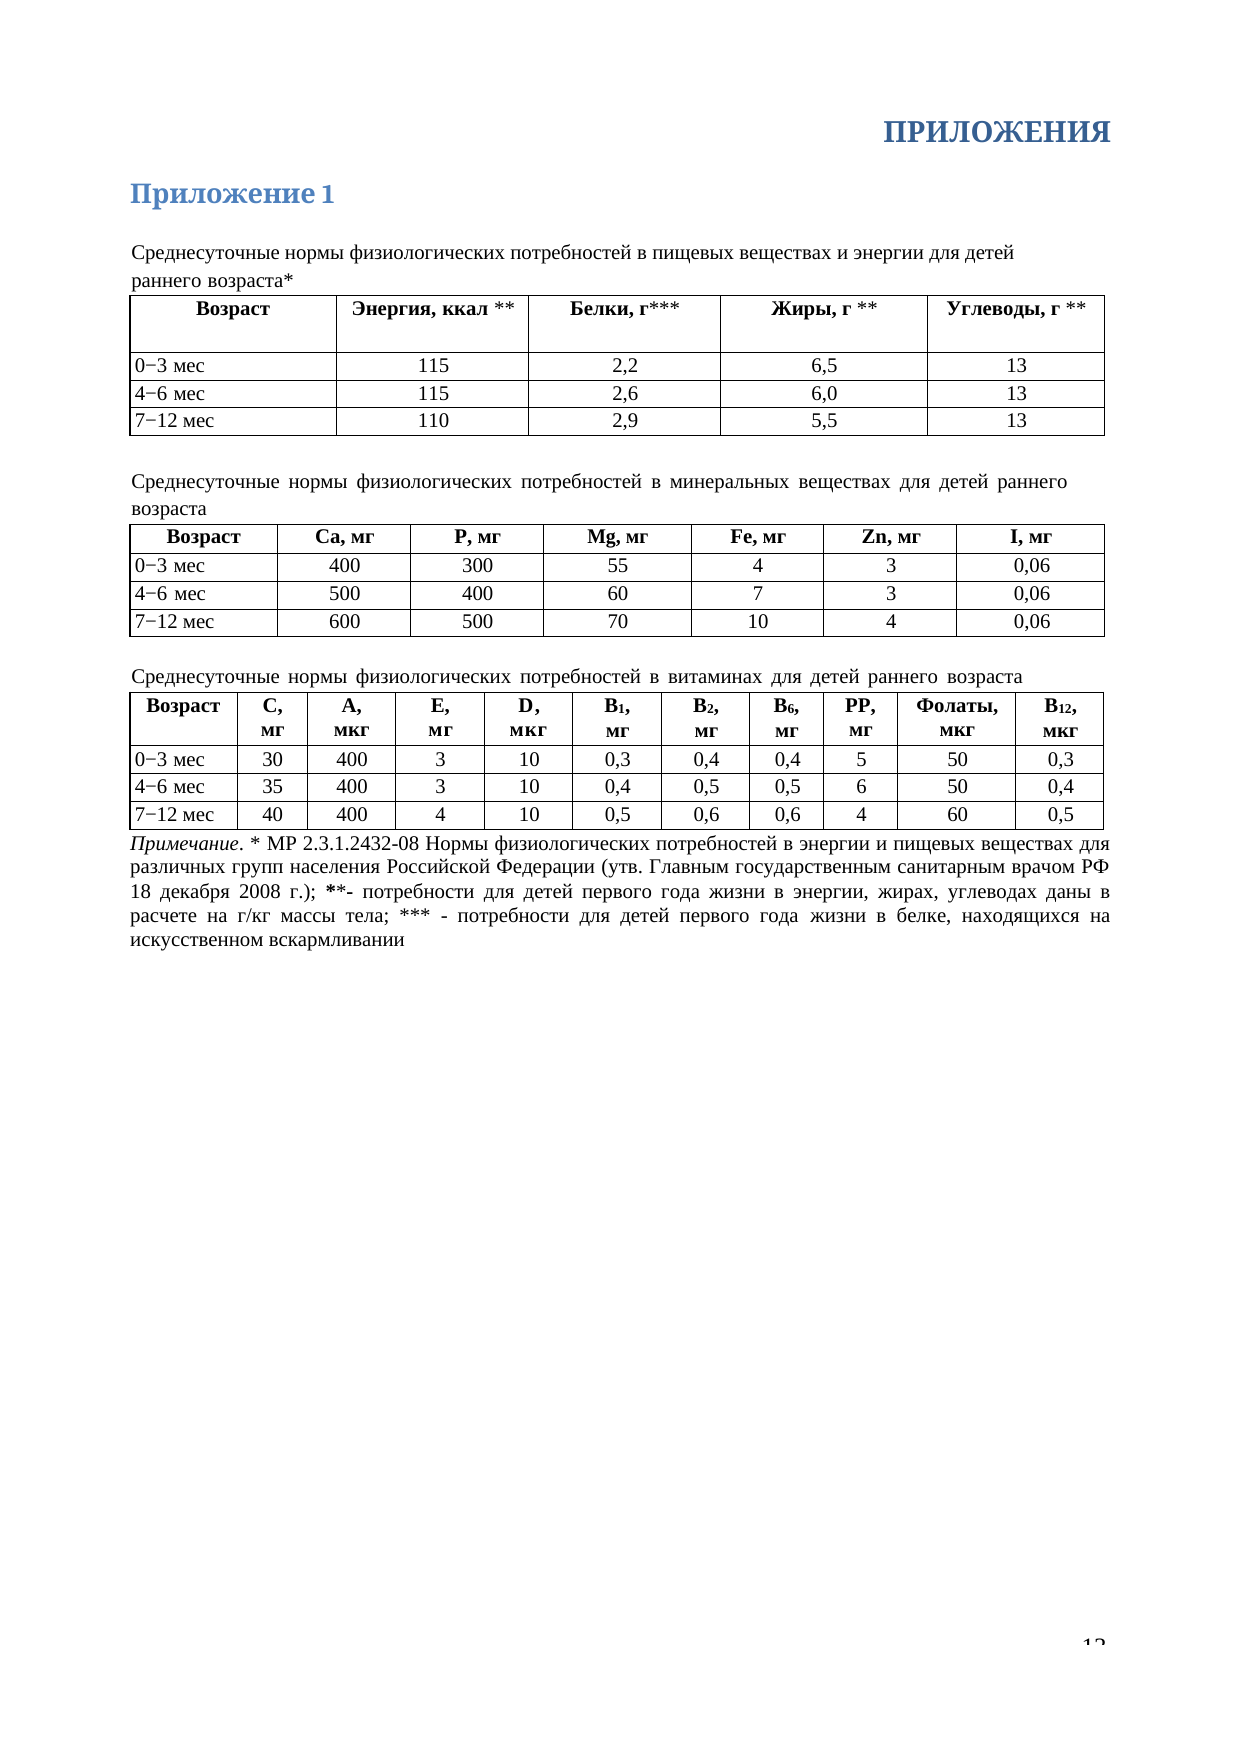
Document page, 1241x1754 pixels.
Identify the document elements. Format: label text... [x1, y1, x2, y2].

subtitle ПРИЛОЖЕНИЯ [130, 116, 1111, 149]
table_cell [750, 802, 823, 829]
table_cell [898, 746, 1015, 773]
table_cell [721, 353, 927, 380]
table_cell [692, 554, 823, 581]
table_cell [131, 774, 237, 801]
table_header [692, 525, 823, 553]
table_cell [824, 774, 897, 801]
text Примечание. * MP 2.3.1.2432-08 Нормы физиологических потребностей в энергии и пищевых веществах для различных групп населения Российской Федерации (утв. Главным государственным санитарным врачом РФ 18 декабря 2008 г.); **- потребности для детей первого года жизни в энергии, жирах, углеводах даны в расчете на г/кг массы тела; *** - потребности для детей первого года жизни в белке, находящихся на искусственном вскармливании [130, 830, 1111, 951]
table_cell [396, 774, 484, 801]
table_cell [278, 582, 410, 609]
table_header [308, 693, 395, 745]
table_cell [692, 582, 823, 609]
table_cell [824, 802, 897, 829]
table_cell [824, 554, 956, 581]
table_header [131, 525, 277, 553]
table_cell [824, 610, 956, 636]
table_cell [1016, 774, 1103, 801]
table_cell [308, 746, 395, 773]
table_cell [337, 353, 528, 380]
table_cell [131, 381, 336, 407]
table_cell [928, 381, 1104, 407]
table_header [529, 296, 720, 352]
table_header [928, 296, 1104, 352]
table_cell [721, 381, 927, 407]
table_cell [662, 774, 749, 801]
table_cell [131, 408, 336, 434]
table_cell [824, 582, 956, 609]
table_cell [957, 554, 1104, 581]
text Среднесуточные нормы физиологических потребностей в пищевых веществах и энергии для детей раннего возраста* [131, 240, 1059, 292]
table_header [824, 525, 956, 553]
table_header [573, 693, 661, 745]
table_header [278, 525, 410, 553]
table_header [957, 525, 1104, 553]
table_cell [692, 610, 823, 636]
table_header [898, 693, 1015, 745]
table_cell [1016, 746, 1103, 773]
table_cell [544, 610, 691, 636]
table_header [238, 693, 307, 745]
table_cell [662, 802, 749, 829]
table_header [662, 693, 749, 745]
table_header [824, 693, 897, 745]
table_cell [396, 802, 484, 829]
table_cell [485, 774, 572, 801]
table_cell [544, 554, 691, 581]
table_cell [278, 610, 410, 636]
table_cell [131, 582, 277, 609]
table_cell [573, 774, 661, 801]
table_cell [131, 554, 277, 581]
subtitle Приложение 1 [130, 179, 1190, 211]
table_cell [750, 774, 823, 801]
text Среднесуточные нормы физиологических потребностей в минеральных веществах для детей раннего возраста [131, 469, 1111, 520]
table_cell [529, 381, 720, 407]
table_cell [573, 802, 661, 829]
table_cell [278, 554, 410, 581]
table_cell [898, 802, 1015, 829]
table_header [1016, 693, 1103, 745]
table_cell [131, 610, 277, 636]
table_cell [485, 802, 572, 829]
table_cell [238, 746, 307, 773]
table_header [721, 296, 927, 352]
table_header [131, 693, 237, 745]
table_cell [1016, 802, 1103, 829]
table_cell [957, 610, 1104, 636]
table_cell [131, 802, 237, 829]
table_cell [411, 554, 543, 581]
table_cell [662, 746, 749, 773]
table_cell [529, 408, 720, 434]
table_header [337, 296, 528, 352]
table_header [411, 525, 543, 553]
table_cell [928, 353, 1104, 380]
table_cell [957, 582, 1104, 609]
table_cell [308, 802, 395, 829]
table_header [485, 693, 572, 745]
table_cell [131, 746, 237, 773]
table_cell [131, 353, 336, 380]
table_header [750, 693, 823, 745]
text Среднесуточные нормы физиологических потребностей в витаминах для детей раннего возраста [131, 664, 1190, 688]
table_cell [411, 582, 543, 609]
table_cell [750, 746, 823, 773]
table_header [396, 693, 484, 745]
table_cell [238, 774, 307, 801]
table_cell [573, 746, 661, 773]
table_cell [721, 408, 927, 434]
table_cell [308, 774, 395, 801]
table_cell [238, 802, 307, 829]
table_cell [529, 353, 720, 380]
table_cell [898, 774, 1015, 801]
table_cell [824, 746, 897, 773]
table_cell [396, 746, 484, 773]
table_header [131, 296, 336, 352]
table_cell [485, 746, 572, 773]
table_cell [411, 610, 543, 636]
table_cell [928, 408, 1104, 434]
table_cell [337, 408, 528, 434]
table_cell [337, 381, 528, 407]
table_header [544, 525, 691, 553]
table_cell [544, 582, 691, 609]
